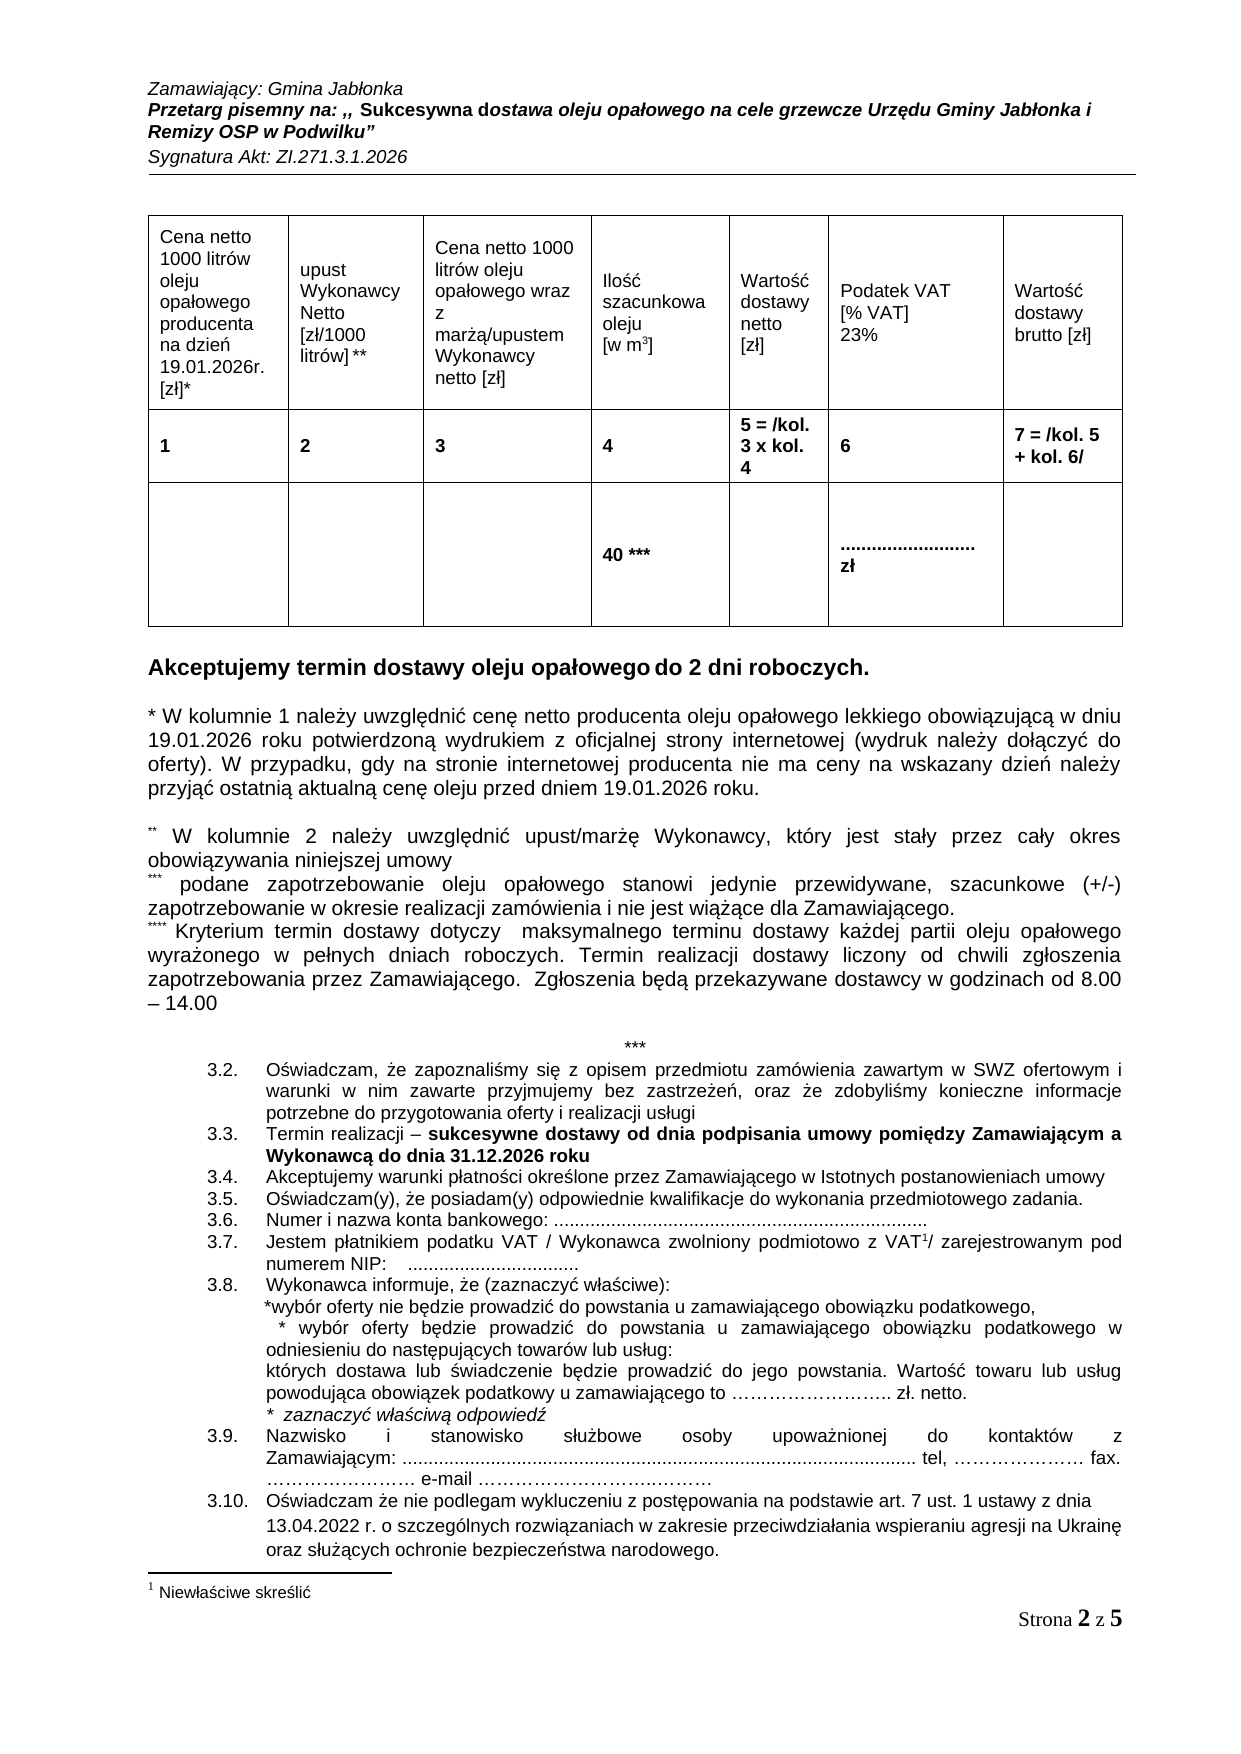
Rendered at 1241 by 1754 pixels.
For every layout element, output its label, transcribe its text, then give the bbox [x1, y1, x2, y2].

table_header Wartość dostawy netto [zł] [730, 216, 828, 409]
text *** [148, 1037, 1122, 1058]
list Akceptujemy warunki płatności określone przez Zamawiającego w Istotnych postanowieniach umowy [207, 1166, 1122, 1188]
table_cell 40 *** [592, 483, 729, 626]
table_header Cena netto 1000 litrów oleju opałowego producenta na dzień 19.01.2026r. [zł]* [149, 216, 288, 409]
table_cell .......................... zł [829, 483, 1003, 626]
text **** Kryterium termin dostawy dotyczy maksymalnego terminu dostawy każdej partii oleju opałowego wyrażonego w pełnych dniach roboczych. Termin realizacji dostawy liczony od chwili zgłoszenia zapotrzebowania przez Zamawiającego. Zgłoszenia będą przekazywane dostawcy w godzinach od 8.00 – 14.00 [148, 919, 1122, 1015]
text Akceptujemy termin dostawy oleju opałowego do 2 dni roboczych. [148, 653, 1122, 680]
table_cell 3 [424, 410, 591, 482]
list Termin realizacji – sukcesywne dostawy od dnia podpisania umowy pomiędzy Zamawiającym a Wykonawcą do dnia 31.12.2026 roku [207, 1123, 1122, 1166]
text *wybór oferty nie będzie prowadzić do powstania u zamawiającego obowiązku podatkowego, [207, 1296, 1122, 1317]
list Oświadczam, że zapoznaliśmy się z opisem przedmiotu zamówienia zawartym w SWZ ofertowym i warunki w nim zawarte przyjmujemy bez zastrzeżeń, oraz że zdobyliśmy konieczne informacje potrzebne do przygotowania oferty i realizacji usługi [207, 1058, 1122, 1123]
text *** podane zapotrzebowanie oleju opałowego stanowi jedynie przewidywane, szacunkowe (+/-) zapotrzebowanie w okresie realizacji zamówienia i nie jest wiążące dla Zamawiającego. [148, 871, 1122, 919]
text * wybór oferty będzie prowadzić do powstania u zamawiającego obowiązku podatkowego w odniesieniu do następujących towarów lub usług: [266, 1317, 1122, 1360]
list Wykonawca informuje, że (zaznaczyć właściwe): [207, 1274, 1122, 1296]
table_cell 7 = /kol. 5 + kol. 6/ [1004, 410, 1122, 482]
table_cell [1004, 483, 1122, 626]
table_cell [149, 483, 288, 626]
table_cell [730, 483, 828, 626]
text których dostawa lub świadczenie będzie prowadzić do jego powstania. Wartość towaru lub usług powodująca obowiązek podatkowy u zamawiającego to …………………….. zł. netto. [266, 1360, 1122, 1403]
list Oświadczam(y), że posiadam(y) odpowiednie kwalifikacje do wykonania przedmiotowego zadania. [207, 1188, 1122, 1209]
table_cell 4 [592, 410, 729, 482]
table_header Podatek VAT [% VAT] 23% [829, 216, 1003, 409]
list Numer i nazwa konta bankowego: ........................................................................ [207, 1209, 1122, 1231]
table_cell 1 [149, 410, 288, 482]
text * zaznaczyć właściwą odpowiedź [266, 1403, 1122, 1425]
table_header Ilość szacunkowa oleju [w m3] [592, 216, 729, 409]
table_header Wartość dostawy brutto [zł] [1004, 216, 1122, 409]
table_cell 5 = /kol. 3 x kol. 4 [730, 410, 828, 482]
table_cell [289, 483, 423, 626]
list Oświadczam że nie podlegam wykluczeniu z postępowania na podstawie art. 7 ust. 1 ustawy z dnia 13.04.2022 r. o szczególnych rozwiązaniach w zakresie przeciwdziałania wspieraniu agresji na Ukrainę oraz służących ochronie bezpieczeństwa narodowego. [207, 1489, 1122, 1561]
table_header Cena netto 1000 litrów oleju opałowego wraz z marżą/upustem Wykonawcy netto [zł] [424, 216, 591, 409]
table_cell 6 [829, 410, 1003, 482]
table_header upust Wykonawcy Netto [zł/1000 litrów] ** [289, 216, 423, 409]
table_cell [424, 483, 591, 626]
list Nazwisko i stanowisko służbowe osoby upoważnionej do kontaktów z Zamawiającym: ................................................................................................... tel, ………………… fax. …………………… e-mail ………………………..……… [207, 1425, 1122, 1489]
list Jestem płatnikiem podatku VAT / Wykonawca zwolniony podmiotowo z VAT/ zarejestrowanym pod numerem NIP: ................................. [207, 1231, 1122, 1274]
text ** W kolumnie 2 należy uwzględnić upust/marżę Wykonawcy, który jest stały przez cały okres obowiązywania niniejszej umowy [148, 823, 1122, 871]
table_cell 2 [289, 410, 423, 482]
text * W kolumnie 1 należy uwzględnić cenę netto producenta oleju opałowego lekkiego obowiązującą w dniu 19.01.2026 roku potwierdzoną wydrukiem z oficjalnej strony internetowej (wydruk należy dołączyć do oferty). W przypadku, gdy na stronie internetowej producenta nie ma ceny na wskazany dzień należy przyjąć ostatnią aktualną cenę oleju przed dniem 19.01.2026 roku. [148, 704, 1122, 799]
